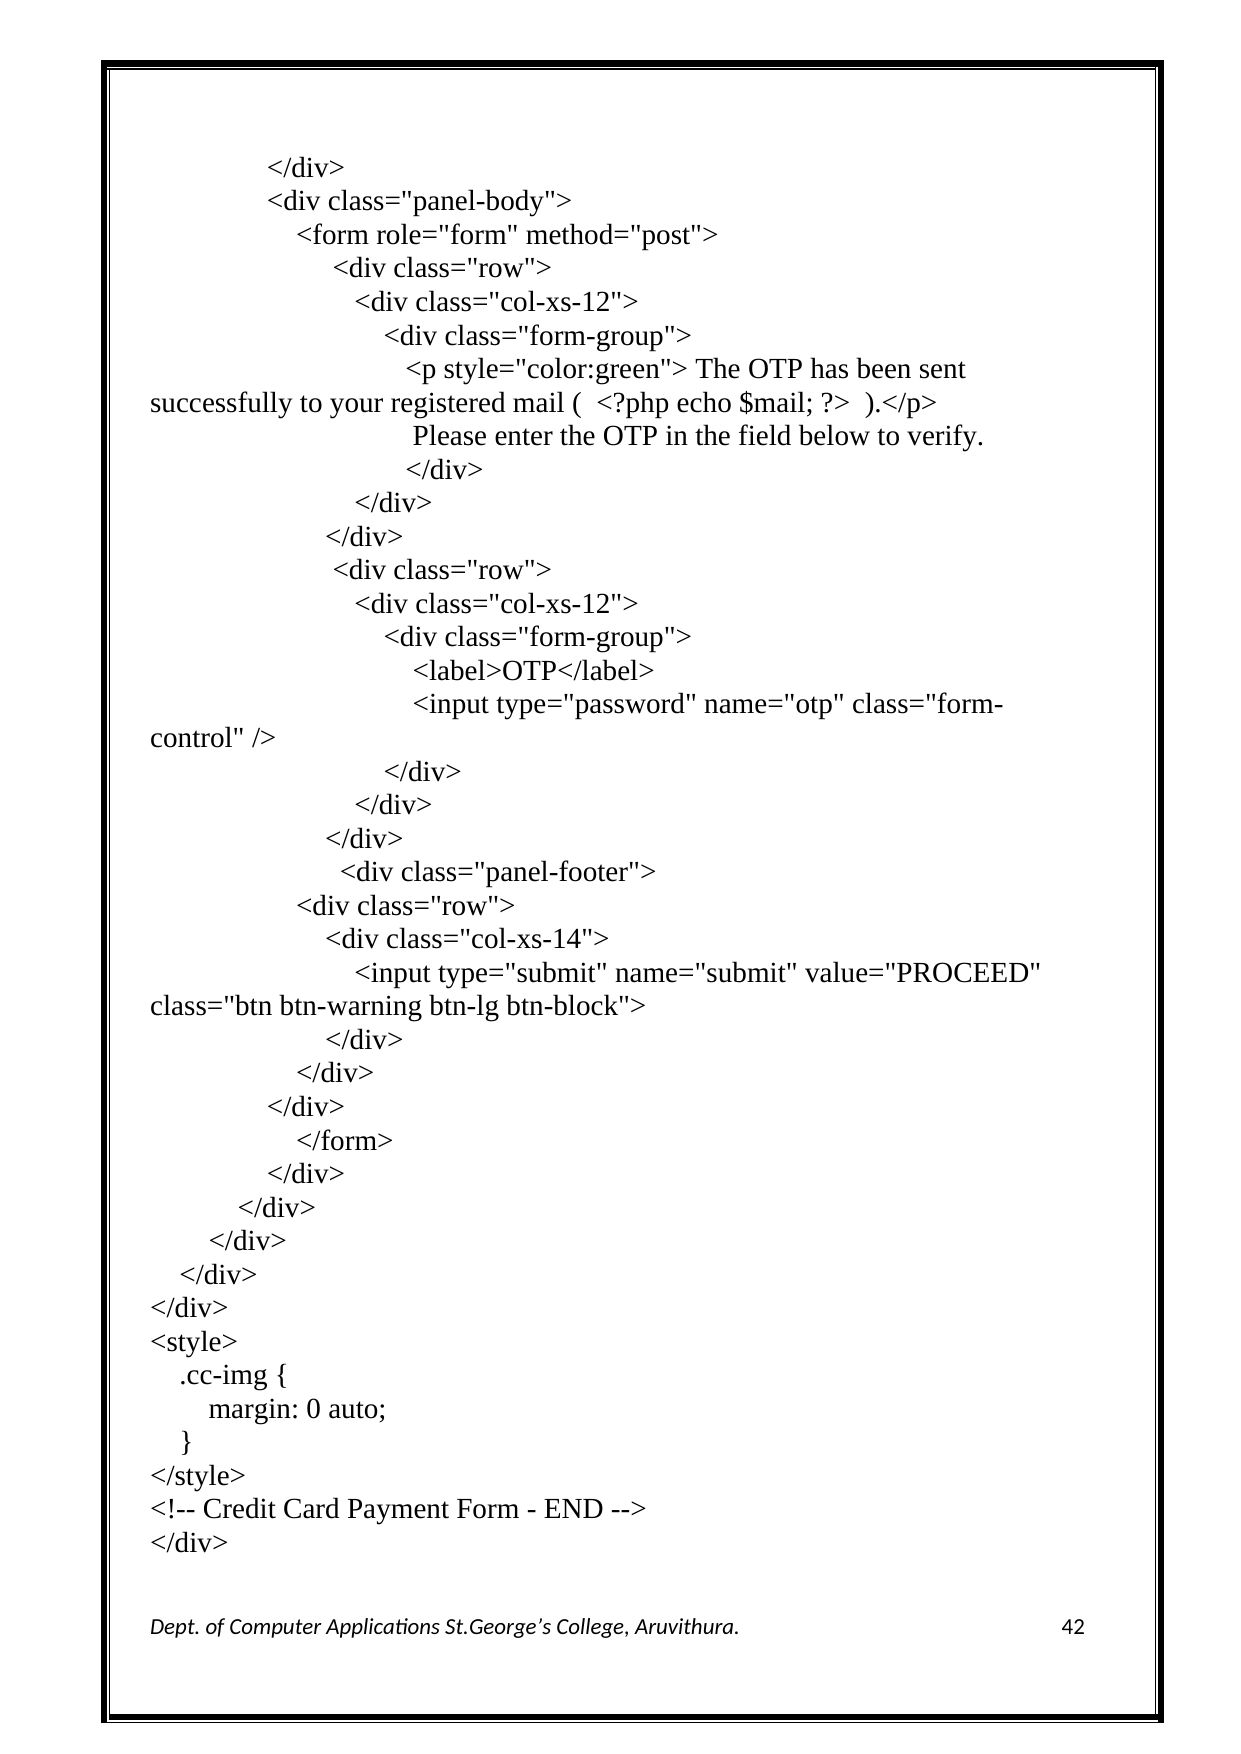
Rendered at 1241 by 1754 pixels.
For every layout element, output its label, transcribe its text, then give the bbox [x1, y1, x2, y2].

text <p style="color:green"> The OTP has been sent successfully to your registered mail ( <?php echo $mail; ?> ).</p> [150, 351, 1090, 418]
text <div class="panel-body"> [150, 183, 1090, 217]
text </style> [150, 1458, 1090, 1492]
text </div> [150, 150, 1090, 183]
text </div> [150, 1022, 1090, 1056]
text } [150, 1424, 1090, 1458]
text </div> [150, 821, 1090, 854]
text .cc-img { [150, 1357, 1090, 1391]
text </div> [150, 452, 1090, 485]
text <div class="panel-footer"> [150, 854, 1090, 888]
text <div class="col-xs-12"> [150, 586, 1090, 619]
text </div> [150, 485, 1090, 519]
text <div class="form-group"> [150, 318, 1090, 351]
text <label>OTP</label> [150, 653, 1090, 687]
text <div class="col-xs-12"> [150, 284, 1090, 318]
text <div class="form-group"> [150, 619, 1090, 653]
text <style> [150, 1324, 1090, 1357]
text <div class="row"> [150, 888, 1090, 921]
text <!-- Credit Card Payment Form - END --> [150, 1492, 1090, 1525]
text </div> [150, 1089, 1090, 1123]
text </div> [150, 1223, 1090, 1257]
text </div> [150, 787, 1090, 821]
text </div> [150, 1056, 1090, 1089]
text <input type="submit" name="submit" value="PROCEED" class="btn btn-warning btn-lg btn-block"> [150, 955, 1090, 1022]
text margin: 0 auto; [150, 1391, 1090, 1424]
text <input type="password" name="otp" class="form-control" /> [150, 687, 1090, 754]
text </div> [150, 1525, 1090, 1559]
text </form> [150, 1123, 1090, 1156]
text </div> [150, 1290, 1090, 1324]
text </div> [150, 754, 1090, 787]
text </div> [150, 1156, 1090, 1190]
text </div> [150, 1190, 1090, 1223]
text <div class="col-xs-14"> [150, 921, 1090, 955]
text </div> [150, 1257, 1090, 1290]
text <div class="row"> [150, 251, 1090, 284]
text Please enter the OTP in the field below to verify. [150, 418, 1090, 452]
text </div> [150, 519, 1090, 552]
text <div class="row"> [150, 552, 1090, 586]
text <form role="form" method="post"> [150, 217, 1090, 251]
